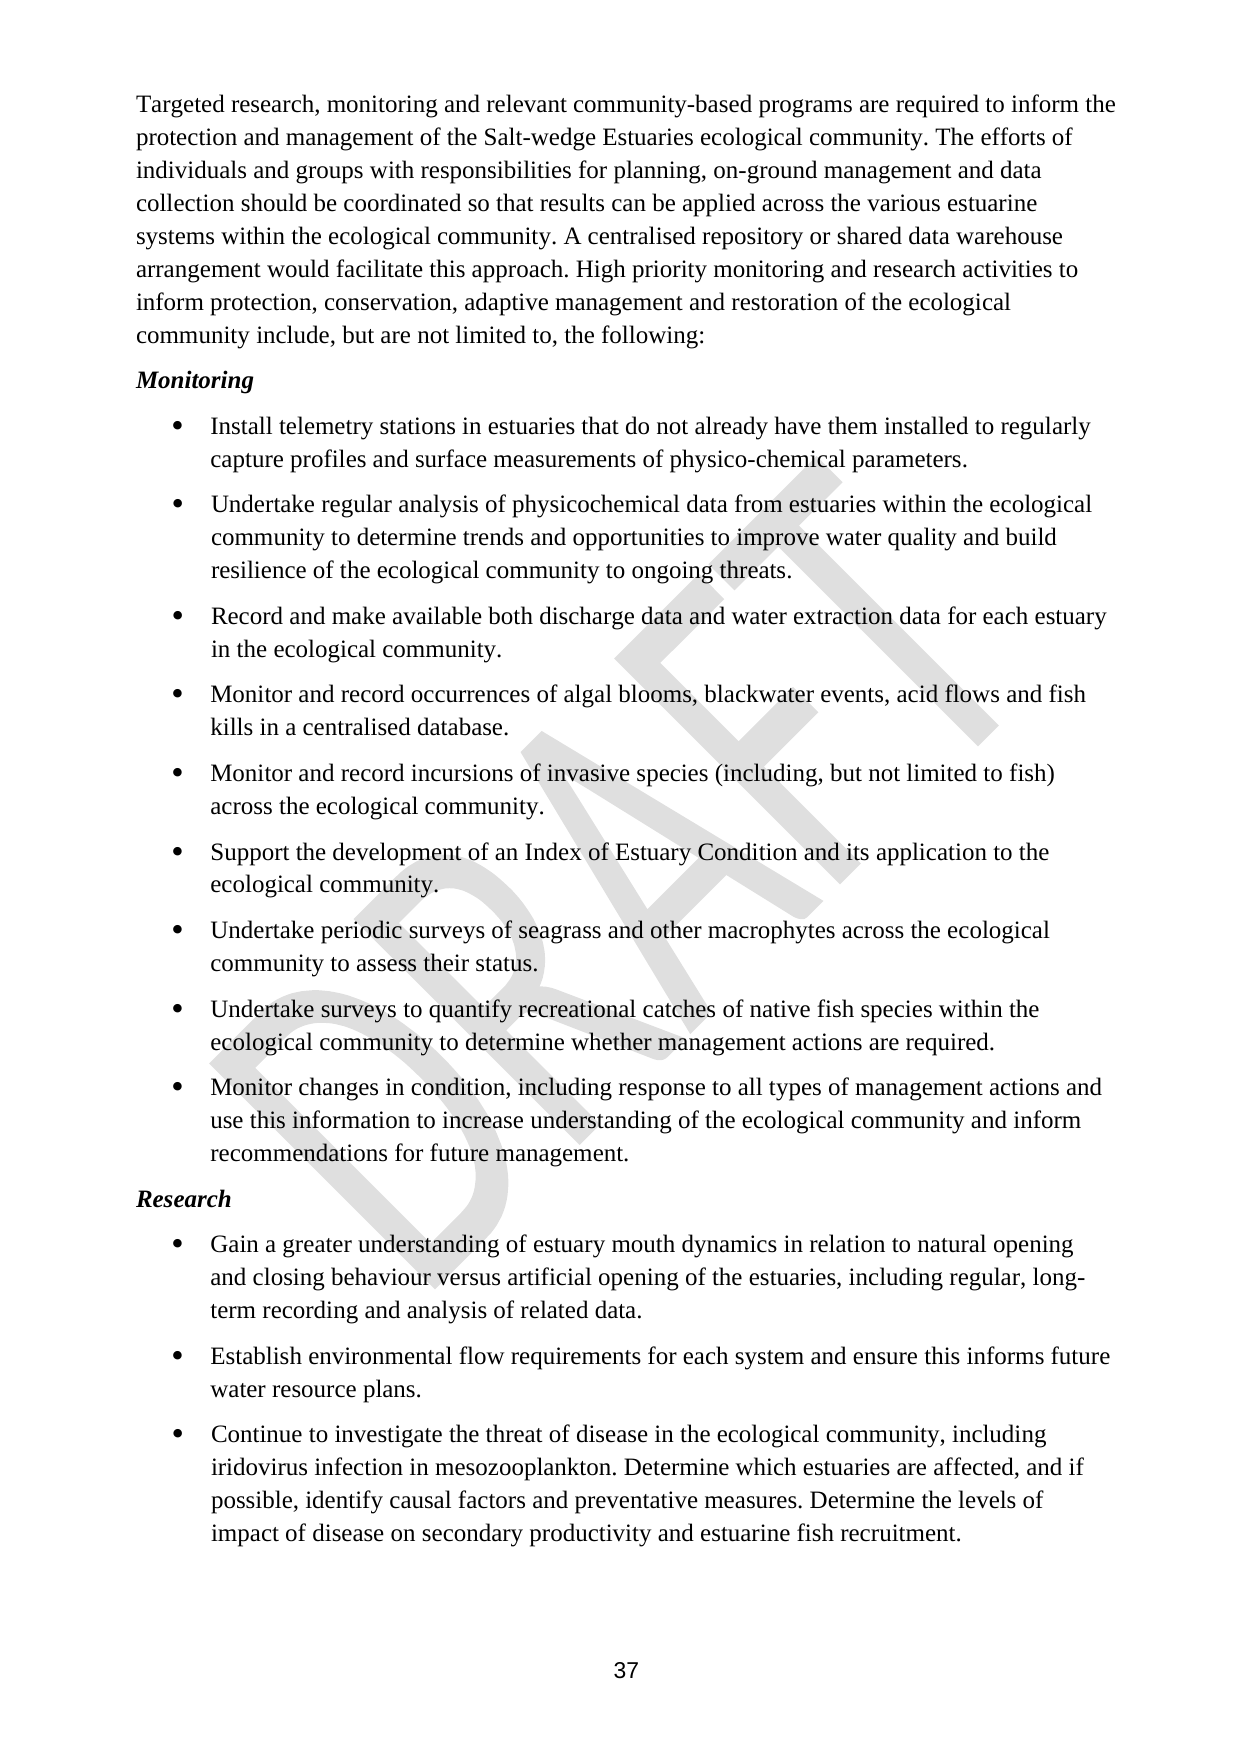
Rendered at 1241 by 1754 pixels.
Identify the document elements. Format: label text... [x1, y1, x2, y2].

list Undertake periodic surveys of seagrass and other macrophytes across the ecological community to assess their status. [173, 915, 1116, 977]
text Targeted research, monitoring and relevant community-based programs are required to inform the protection and management of the Salt-wedge Estuaries ecological community. The efforts of individuals and groups with responsibilities for planning, on-ground management and data collection should be coordinated so that results can be applied across the various estuarine systems within the ecological community. A centralised repository or shared data warehouse arrangement would facilitate this approach. High priority monitoring and research activities to inform protection, conservation, adaptive management and restoration of the ecological community include, but are not limited to, the following: [136, 89, 1116, 348]
list Support the development of an Index of Estuary Condition and its application to the ecological community. [173, 837, 1116, 898]
list Monitor and record incursions of invasive species (including, but not limited to fish) across the ecological community. [173, 758, 1116, 820]
list Monitor changes in condition, including response to all types of management actions and use this information to increase understanding of the ecological community and inform recommendations for future management. [173, 1072, 1116, 1167]
list Install telemetry stations in estuaries that do not already have them installed to regularly capture profiles and surface measurements of physico-chemical parameters. [173, 411, 1116, 473]
list Record and make available both discharge data and water extraction data for each estuary in the ecological community. [173, 601, 1116, 663]
list Establish environmental flow requirements for each system and ensure this informs future water resource plans. [173, 1341, 1116, 1403]
list Research [136, 1184, 1116, 1212]
list Undertake surveys to quantify recreational catches of native fish species within the ecological community to determine whether management actions are required. [173, 994, 1116, 1055]
text Monitoring [136, 365, 1116, 394]
list Gain a greater understanding of estuary mouth dynamics in relation to natural opening and closing behaviour versus artificial opening of the estuaries, including regular, long-term recording and analysis of related data. [173, 1229, 1116, 1324]
list Monitor and record occurrences of algal blooms, blackwater events, acid flows and fish kills in a centralised database. [173, 679, 1116, 741]
list Undertake regular analysis of physicochemical data from estuaries within the ecological community to determine trends and opportunities to improve water quality and build resilience of the ecological community to ongoing threats. [173, 489, 1116, 584]
list Continue to investigate the threat of disease in the ecological community, including iridovirus infection in mesozooplankton. Determine which estuaries are affected, and if possible, identify causal factors and preventative measures. Determine the levels of impact of disease on secondary productivity and estuarine fish recruitment. [173, 1419, 1116, 1547]
